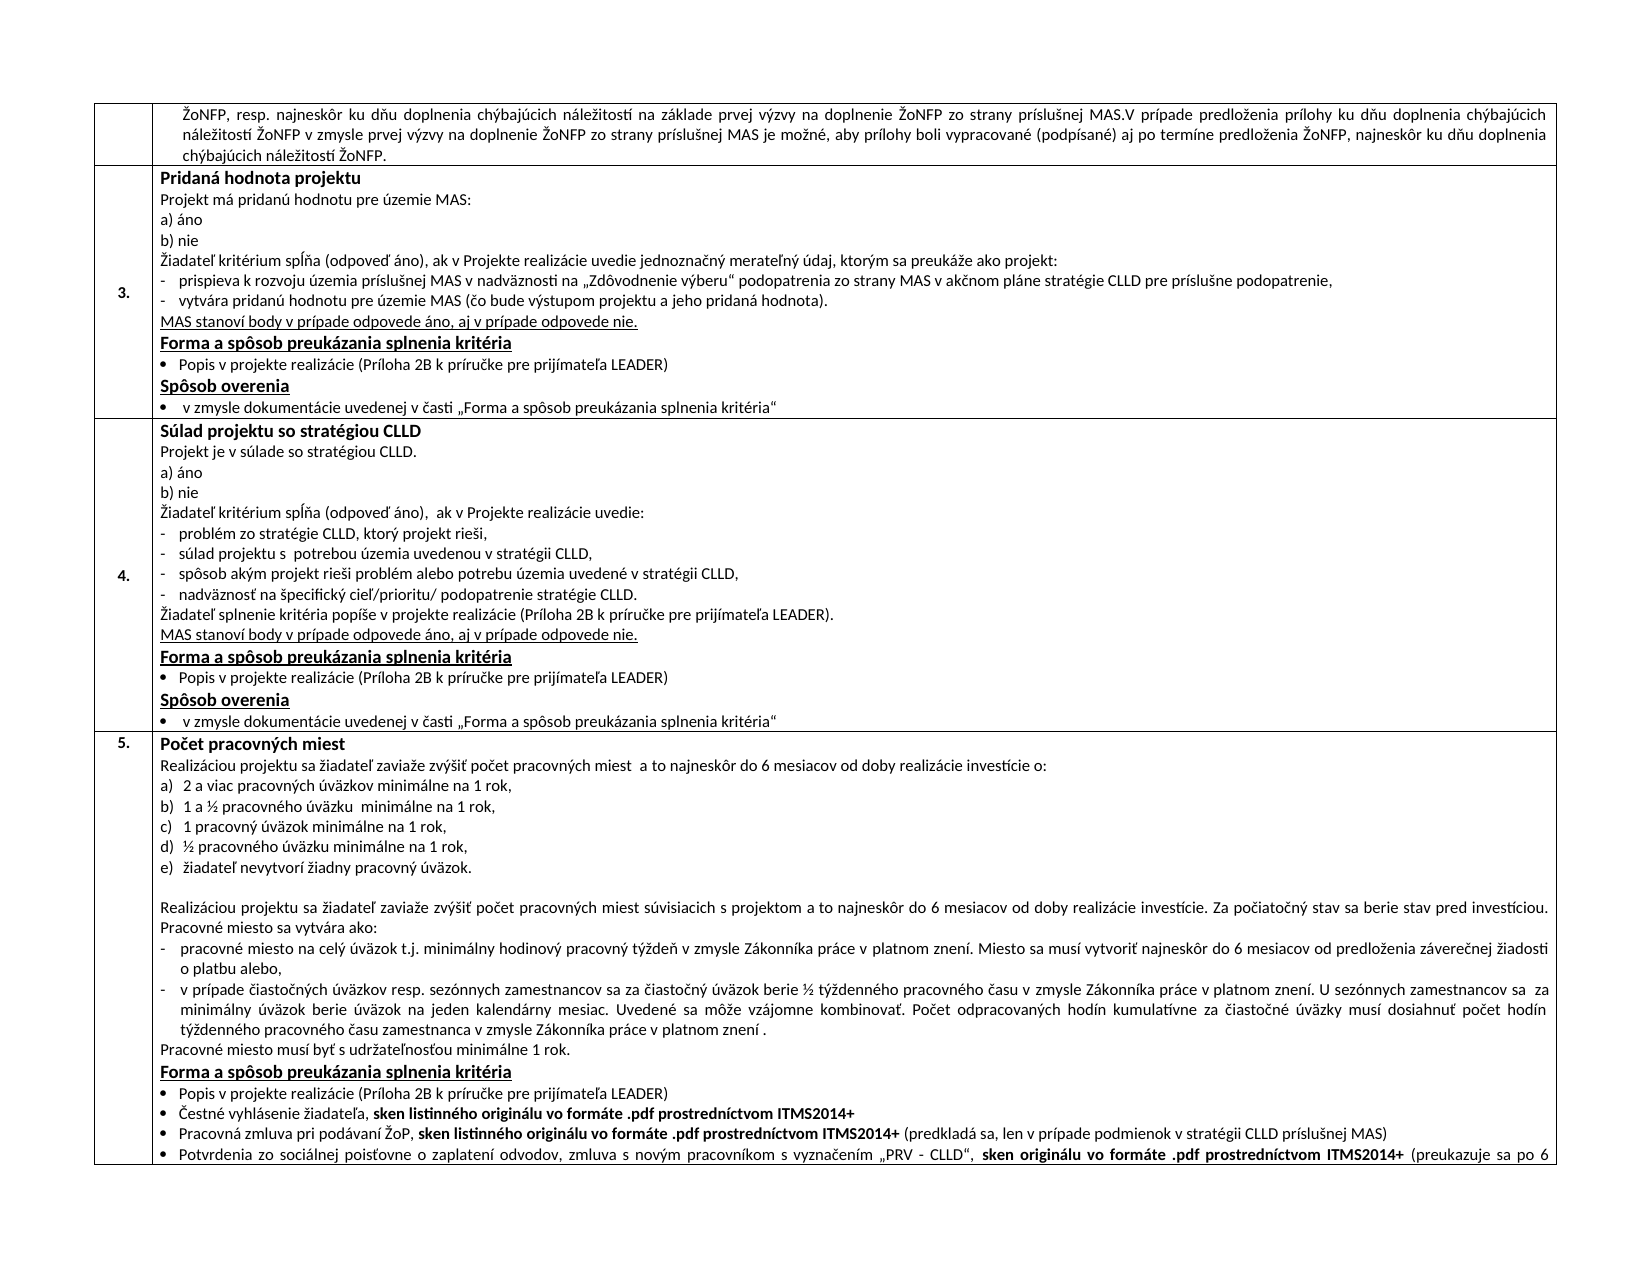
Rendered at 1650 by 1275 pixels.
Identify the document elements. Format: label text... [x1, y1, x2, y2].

table_cell 5. [95, 732, 152, 1164]
table_cell Pridaná hodnota projektu Projekt má pridanú hodnotu pre územie MAS: a) áno b) nie Žiadateľ kritérium spĺňa (odpoveď áno), ak v Projekte realizácie uvedie jednoznačný merateľný údaj, ktorým sa preukáže ako projekt: prispieva k rozvoju územia príslušnej MAS v nadväznosti na „Zdôvodnenie výberu“ podopatrenia zo strany MAS v akčnom pláne stratégie CLLD pre príslušne podopatrenie, vytvára pridanú hodnotu pre územie MAS (čo bude výstupom projektu a jeho pridaná hodnota). MAS stanoví body v prípade odpovede áno, aj v prípade odpovede nie. Forma a spôsob preukázania splnenia kritéria Popis v projekte realizácie (Príloha 2B k príručke pre prijímateľa LEADER) Spôsob overenia v zmysle dokumentácie uvedenej v časti „Forma a spôsob preukázania splnenia kritéria“ [153, 166, 1556, 418]
table_cell 4. [95, 419, 152, 731]
table_cell 2. [95, 104, 152, 165]
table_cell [153, 104, 1556, 165]
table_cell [153, 732, 1556, 1164]
table_cell Súlad projektu so stratégiou CLLD Projekt je v súlade so stratégiou CLLD. a) áno b) nie Žiadateľ kritérium spĺňa (odpoveď áno), ak v Projekte realizácie uvedie: problém zo stratégie CLLD, ktorý projekt rieši, súlad projektu s potrebou územia uvedenou v stratégii CLLD, spôsob akým projekt rieši problém alebo potrebu územia uvedené v stratégii CLLD, nadväznosť na špecifický cieľ/prioritu/ podopatrenie stratégie CLLD. Žiadateľ splnenie kritéria popíše v projekte realizácie (Príloha 2B k príručke pre prijímateľa LEADER). MAS stanoví body v prípade odpovede áno, aj v prípade odpovede nie. Forma a spôsob preukázania splnenia kritéria Popis v projekte realizácie (Príloha 2B k príručke pre prijímateľa LEADER) Spôsob overenia v zmysle dokumentácie uvedenej v časti „Forma a spôsob preukázania splnenia kritéria“ [153, 419, 1556, 731]
table_cell 3. [95, 166, 152, 418]
